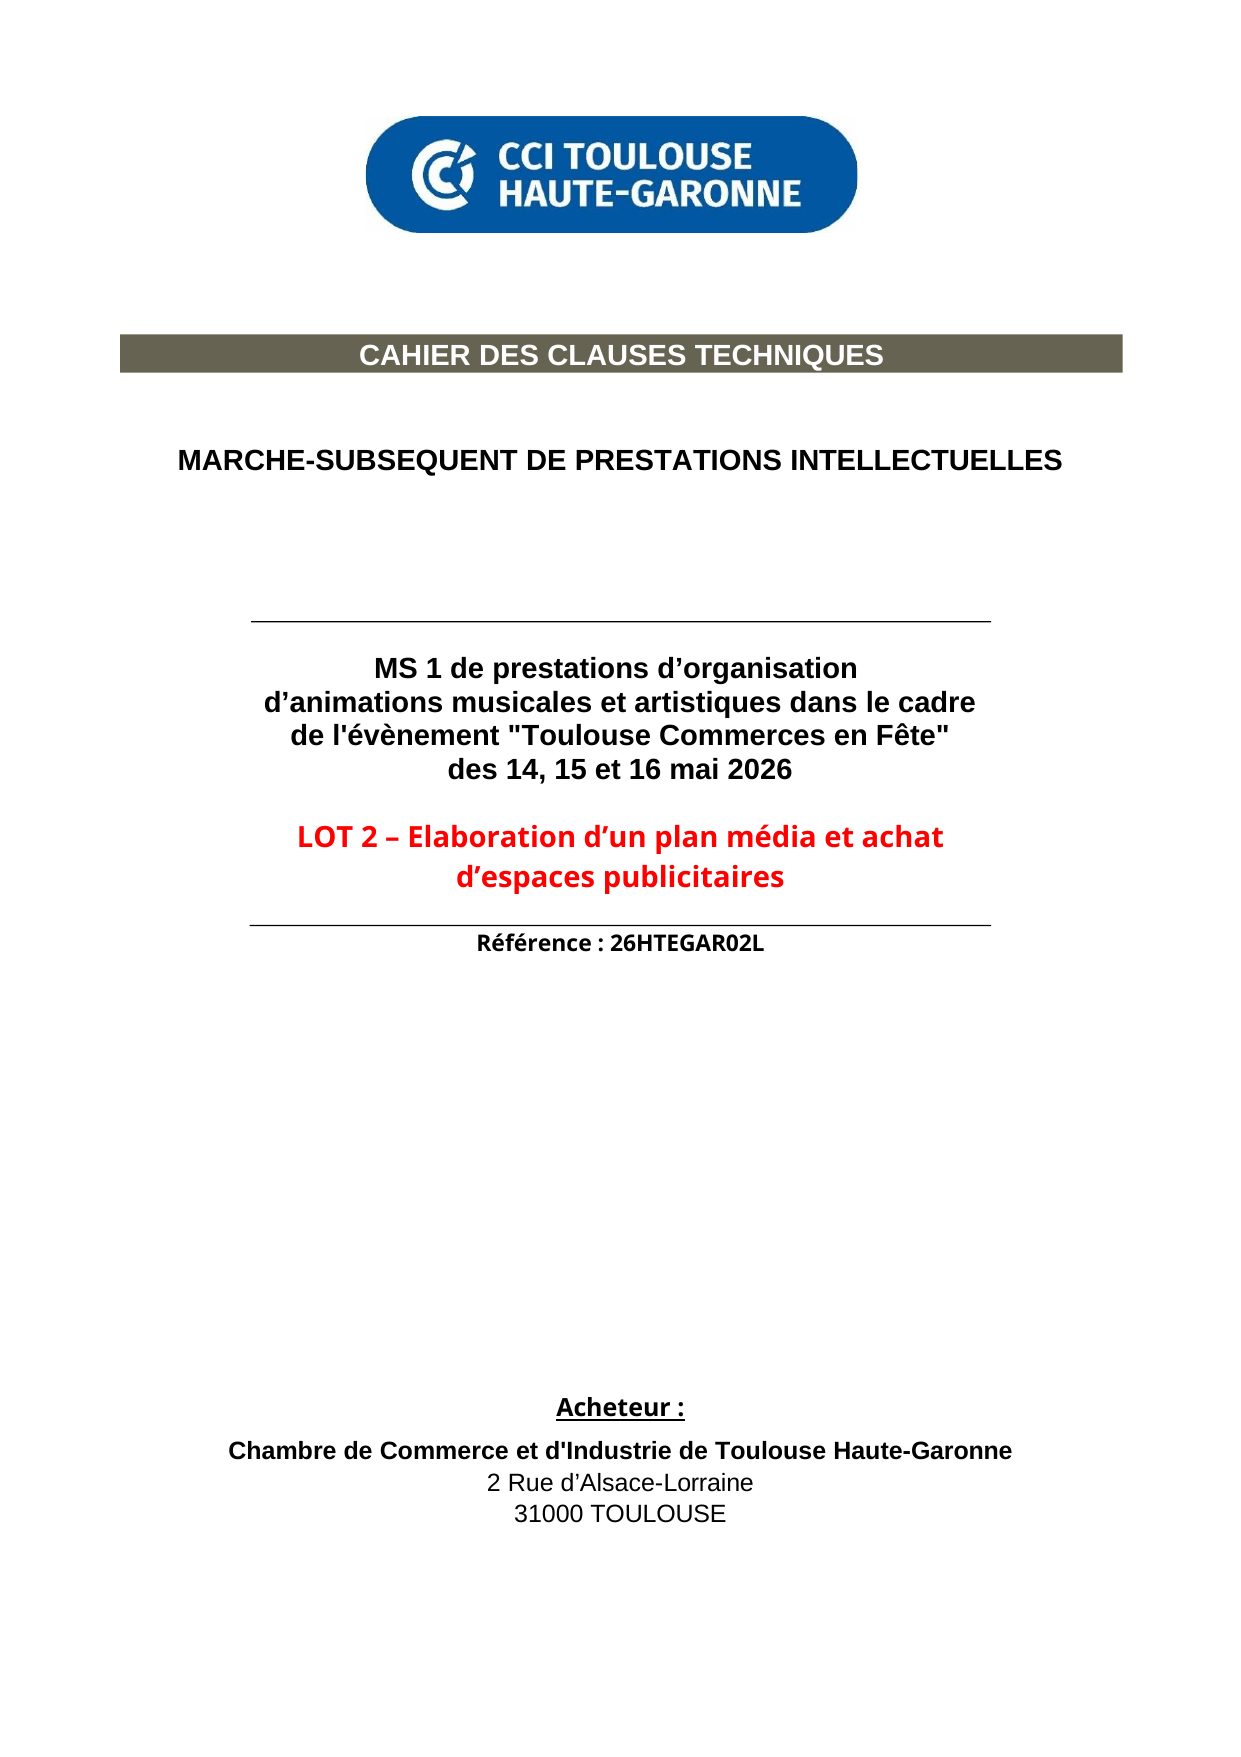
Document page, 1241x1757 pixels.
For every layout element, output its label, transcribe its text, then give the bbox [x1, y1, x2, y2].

subtitle 2 Rue d’Alsace-Lorraine [89, 1467, 1151, 1496]
text MARCHE-SUBSEQUENT DE PRESTATIONS INTELLECTUELLES [89, 443, 1151, 476]
text Référence : 26HTEGAR02L [252, 927, 988, 958]
text LOT 2 – Elaboration d’un plan média et achat d’espaces publicitaires [252, 817, 988, 896]
text Chambre de Commerce et d'Industrie de Toulouse Haute-Garonne [89, 1436, 1151, 1465]
picture [365, 116, 858, 233]
text Acheteur : [88, 1390, 1152, 1424]
text MS 1 de prestations d’organisation d’animations musicales et artistiques dans le cadre de l'évènement "Toulouse Commerces en Fête" des 14, 15 et 16 mai 2026 [88, 651, 1152, 785]
subtitle 31000 TOULOUSE [89, 1499, 1151, 1527]
